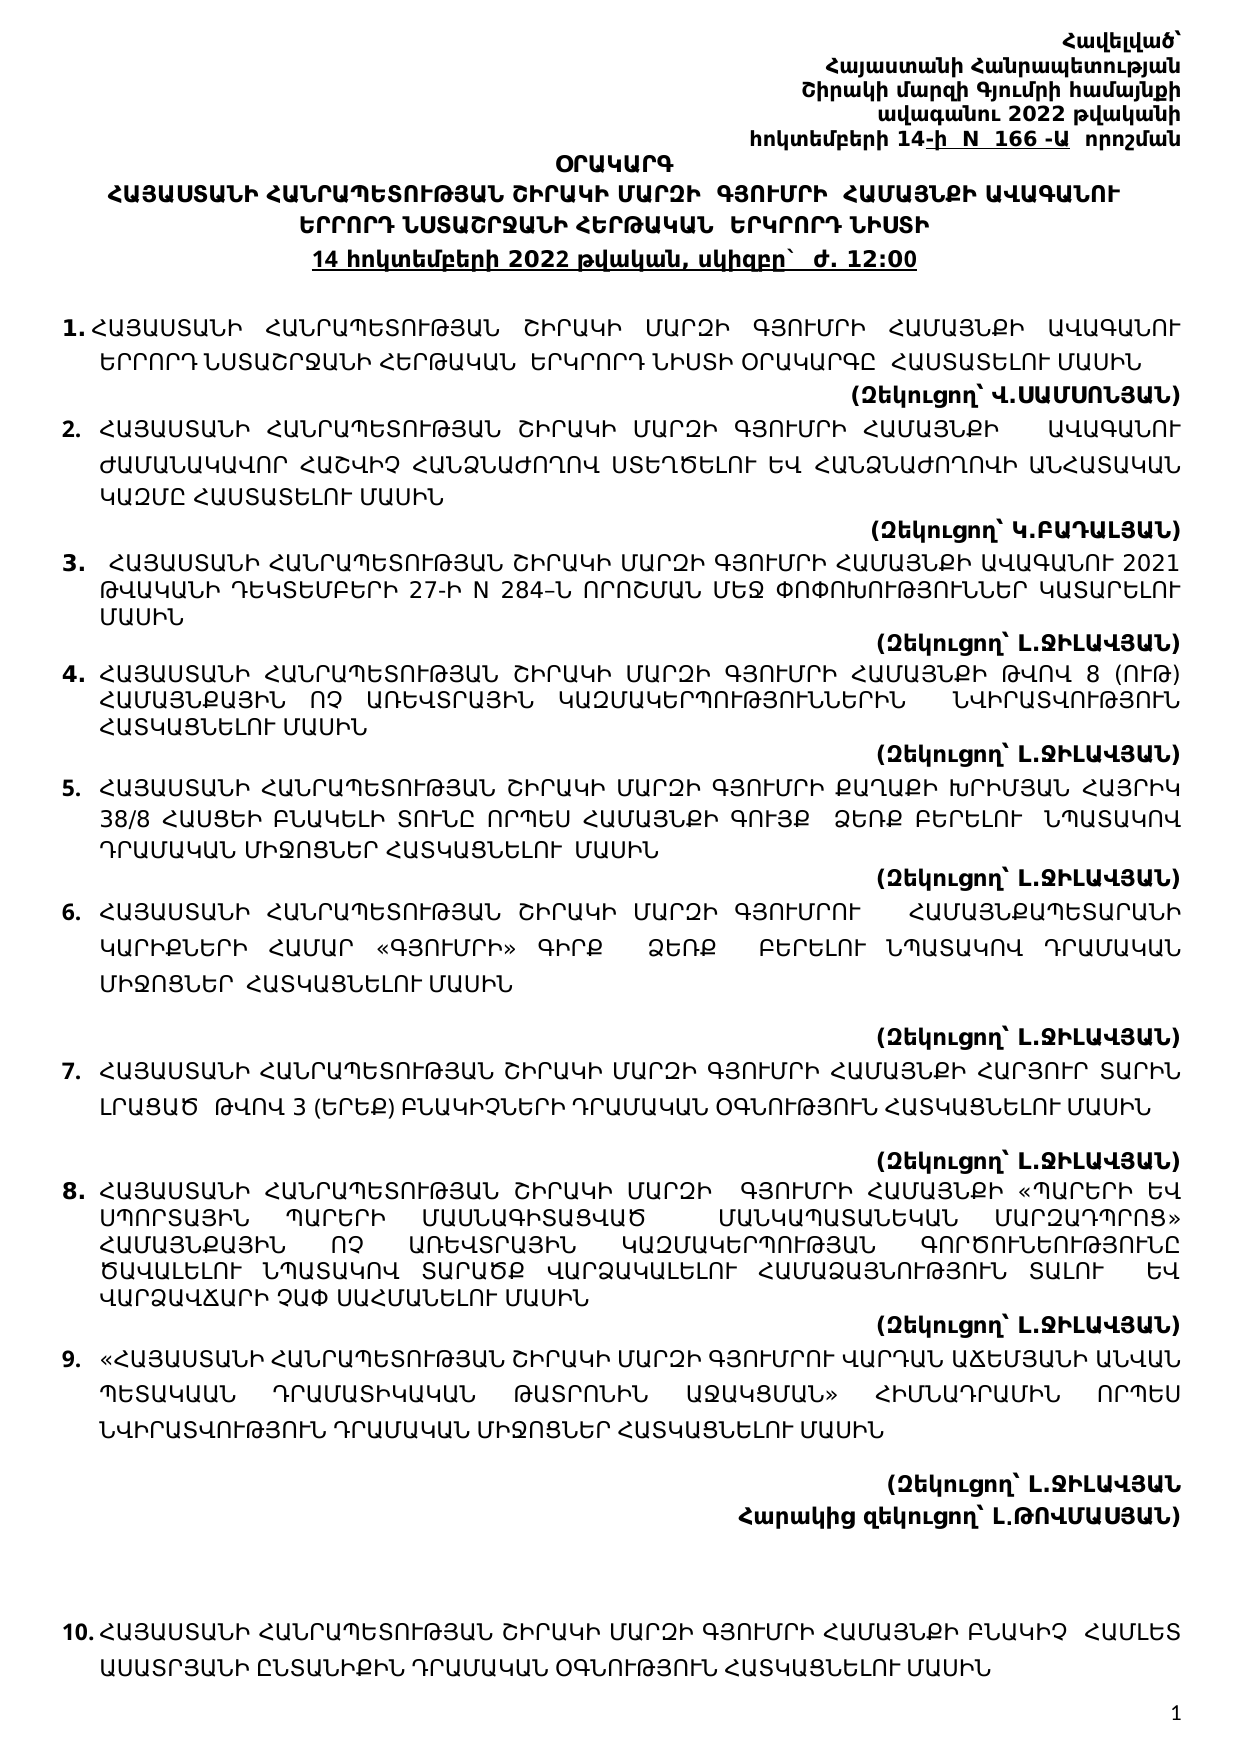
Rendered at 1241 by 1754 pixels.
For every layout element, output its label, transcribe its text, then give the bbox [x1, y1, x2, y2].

list (Զեկուցող՝ L.ՋԻԼԱՎՅԱՆ) [122, 741, 1181, 768]
text հոկտեմբերի 14-ի N 166 -Ա որոշման [47, 127, 1181, 151]
text ՕՐԱԿԱՐԳ [47, 151, 1181, 178]
list ՀԱՅԱՍՏԱՆԻ ՀԱՆՐԱՊԵՏՈՒԹՅԱՆ ՇԻՐԱԿԻ ՄԱՐԶԻ ԳՅՈՒՄՐՈՒ ՀԱՄԱՅՆՔԱՊԵՏԱՐԱՆԻ ԿԱՐԻՔՆԵՐԻ ՀԱՄԱՐ «ԳՅՈՒՄՐԻ» ԳԻՐՔ ՁԵՌՔ ԲԵՐԵԼՈՒ ՆՊԱՏԱԿՈՎ ԴՐԱՄԱԿԱՆ ՄԻՋՈՑՆԵՐ ՀԱՏԿԱՑՆԵԼՈՒ ՄԱՍԻՆ [62, 896, 1181, 999]
text 14 հոկտեմբերի 2022 թվական, սկիզբը` ժ. 12:00 [47, 243, 1181, 274]
list ՀԱՅԱՍՏԱՆԻ ՀԱՆՐԱՊԵՏՈՒԹՅԱՆ ՇԻՐԱԿԻ ՄԱՐԶԻ ԳՅՈՒՄՐԻ ՀԱՄԱՅՆՔԻ ԲՆԱԿԻՉ ՀԱՄԼԵՏ ԱՍԱՏՐՅԱՆԻ ԸՆՏԱՆԻՔԻՆ ԴՐԱՄԱԿԱՆ ՕԳՆՈՒԹՅՈՒՆ ՀԱՏԿԱՑՆԵԼՈՒ ՄԱՍԻՆ [62, 1616, 1181, 1683]
text (Զեկուցող՝ L.ՋԻԼԱՎՅԱՆ [84, 1471, 1181, 1498]
text Հայաստանի Հանրապետության [47, 54, 1181, 78]
list (Զեկուցող՝ L.ՋԻԼԱՎՅԱՆ) [122, 630, 1181, 657]
list (Զեկուցող՝ Կ.ԲԱԴԱԼՅԱՆ) [122, 514, 1181, 546]
list (Զեկուցող՝ Վ.ՍԱՄՍՈՆՅԱՆ) [197, 382, 1181, 409]
text Հավելված՝ [47, 29, 1181, 54]
text (Զեկուցող՝ L.ՋԻԼԱՎՅԱՆ) [84, 1148, 1181, 1174]
list ՀԱՅԱՍՏԱՆԻ ՀԱՆՐԱՊԵՏՈՒԹՅԱՆ ՇԻՐԱԿԻ ՄԱՐԶԻ ԳՅՈՒՄՐԻ ՀԱՄԱՅՆՔԻ ԱՎԱԳԱՆՈՒ ԵՐՐՈՐԴ ՆՍՏԱՇՐՋԱՆԻ ՀԵՐԹԱԿԱՆ ԵՐԿՐՈՐԴ ՆԻՍՏԻ ՕՐԱԿԱՐԳԸ ՀԱՍՏԱՏԵԼՈՒ ՄԱՍԻՆ [62, 315, 1181, 377]
list «ՀԱՅԱՍՏԱՆԻ ՀԱՆՐԱՊԵՏՈՒԹՅԱՆ ՇԻՐԱԿԻ ՄԱՐԶԻ ԳՅՈՒՄՐՈՒ ՎԱՐԴԱՆ ԱՃԵՄՅԱՆԻ ԱՆՎԱՆ ՊԵՏԱԿԱԱՆ ԴՐԱՄԱՏԻԿԱԿԱՆ ԹԱՏՐՈՆԻՆ ԱՋԱԿՑՄԱՆ» ՀԻՄՆԱԴՐԱՄԻՆ ՈՐՊԵՍ ՆՎԻՐԱՏՎՈՒԹՅՈՒՆ ԴՐԱՄԱԿԱՆ ՄԻՋՈՑՆԵՐ ՀԱՏԿԱՑՆԵԼՈՒ ՄԱՍԻՆ [62, 1342, 1181, 1446]
text (Զեկուցող՝ L.ՋԻԼԱՎՅԱՆ) [84, 1312, 1181, 1338]
list ՀԱՅԱՍՏԱՆԻ ՀԱՆՐԱՊԵՏՈՒԹՅԱՆ ՇԻՐԱԿԻ ՄԱՐԶԻ ԳՅՈՒՄՐԻ ՀԱՄԱՅՆՔԻ «ՊԱՐԵՐԻ ԵՎ ՍՊՈՐՏԱՅԻՆ ՊԱՐԵՐԻ ՄԱՍՆԱԳԻՏԱՑՎԱԾ ՄԱՆԿԱՊԱՏԱՆԵԿԱՆ ՄԱՐԶԱԴՊՐՈՑ» ՀԱՄԱՅՆՔԱՅԻՆ ՈՉ ԱՌԵՎՏՐԱՅԻՆ ԿԱԶՄԱԿԵՐՊՈՒԹՅԱՆ ԳՈՐԾՈՒՆԵՈՒԹՅՈՒՆԸ ԾԱՎԱԼԵԼՈՒ ՆՊԱՏԱԿՈՎ ՏԱՐԱԾՔ ՎԱՐՁԱԿԱԼԵԼՈՒ ՀԱՄԱՁԱՅՆՈՒԹՅՈՒՆ ՏԱԼՈՒ ԵՎ ՎԱՐՁԱՎՃԱՐԻ ՉԱՓ ՍԱՀՄԱՆԵԼՈՒ ՄԱՍԻՆ [62, 1178, 1181, 1312]
list ՀԱՅԱՍՏԱՆԻ ՀԱՆՐԱՊԵՏՈՒԹՅԱՆ ՇԻՐԱԿԻ ՄԱՐԶԻ ԳՅՈՒՄՐԻ ՀԱՄԱՅՆՔԻ ԱՎԱԳԱՆՈՒ 2021 ԹՎԱԿԱՆԻ ԴԵԿՏԵՄԲԵՐԻ 27-Ի N 284–Ն ՈՐՈՇՄԱՆ ՄԵՋ ՓՈՓՈԽՈՒԹՅՈՒՆՆԵՐ ԿԱՏԱՐԵԼՈՒ ՄԱՍԻՆ [62, 550, 1181, 630]
text Շիրակի մարզի Գյումրի համայնքի [47, 78, 1181, 102]
text ՀԱՅԱՍՏԱՆԻ ՀԱՆՐԱՊԵՏՈՒԹՅԱՆ ՇԻՐԱԿԻ ՄԱՐԶԻ ԳՅՈՒՄՐԻ ՀԱՄԱՅՆՔԻ ԱՎԱԳԱՆՈՒ ԵՐՐՈՐԴ ՆՍՏԱՇՐՋԱՆԻ ՀԵՐԹԱԿԱՆ ԵՐԿՐՈՐԴ ՆԻՍՏԻ [47, 182, 1181, 239]
list ՀԱՅԱՍՏԱՆԻ ՀԱՆՐԱՊԵՏՈՒԹՅԱՆ ՇԻՐԱԿԻ ՄԱՐԶԻ ԳՅՈՒՄՐԻ ՔԱՂԱՔԻ ԽՐԻՄՅԱՆ ՀԱՅՐԻԿ 38/8 ՀԱՍՑԵԻ ԲՆԱԿԵԼԻ ՏՈՒՆԸ ՈՐՊԵՍ ՀԱՄԱՅՆՔԻ ԳՈՒՅՔ ՁԵՌՔ ԲԵՐԵԼՈՒ ՆՊԱՏԱԿՈՎ ԴՐԱՄԱԿԱՆ ՄԻՋՈՑՆԵՐ ՀԱՏԿԱՑՆԵԼՈՒ ՄԱՍԻՆ [62, 772, 1181, 865]
text ավագանու 2022 թվականի [47, 102, 1181, 127]
text Հարակից զեկուցող՝ Լ․ԹՈՎՄԱՍՅԱՆ) [84, 1502, 1181, 1530]
list ՀԱՅԱՍՏԱՆԻ ՀԱՆՐԱՊԵՏՈՒԹՅԱՆ ՇԻՐԱԿԻ ՄԱՐԶԻ ԳՅՈՒՄՐԻ ՀԱՄԱՅՆՔԻ ԹՎՈՎ 8 (ՈՒԹ) ՀԱՄԱՅՆՔԱՅԻՆ ՈՉ ԱՌԵՎՏՐԱՅԻՆ ԿԱԶՄԱԿԵՐՊՈՒԹՅՈՒՆՆԵՐԻՆ ՆՎԻՐԱՏՎՈՒԹՅՈՒՆ ՀԱՏԿԱՑՆԵԼՈՒ ՄԱՍԻՆ [62, 661, 1181, 741]
text (Զեկուցող՝ L.ՋԻԼԱՎՅԱՆ) [84, 1024, 1181, 1051]
text (Զեկուցող՝ L.ՋԻԼԱՎՅԱՆ) [84, 865, 1181, 892]
list ՀԱՅԱՍՏԱՆԻ ՀԱՆՐԱՊԵՏՈՒԹՅԱՆ ՇԻՐԱԿԻ ՄԱՐԶԻ ԳՅՈՒՄՐԻ ՀԱՄԱՅՆՔԻ ՀԱՐՅՈՒՐ ՏԱՐԻՆ ԼՐԱՑԱԾ ԹՎՈՎ 3 (ԵՐԵՔ) ԲՆԱԿԻՉՆԵՐԻ ԴՐԱՄԱԿԱՆ ՕԳՆՈՒԹՅՈՒՆ ՀԱՏԿԱՑՆԵԼՈՒ ՄԱՍԻՆ [62, 1055, 1181, 1122]
list ՀԱՅԱՍՏԱՆԻ ՀԱՆՐԱՊԵՏՈՒԹՅԱՆ ՇԻՐԱԿԻ ՄԱՐԶԻ ԳՅՈՒՄՐԻ ՀԱՄԱՅՆՔԻ ԱՎԱԳԱՆՈՒ ԺԱՄԱՆԱԿԱՎՈՐ ՀԱՇՎԻՉ ՀԱՆՁՆԱԺՈՂՈՎ ՍՏԵՂԾԵԼՈՒ ԵՎ ՀԱՆՁՆԱԺՈՂՈՎԻ ԱՆՀԱՏԱԿԱՆ ԿԱԶՄԸ ՀԱՍՏԱՏԵԼՈՒ ՄԱՍԻՆ [62, 413, 1181, 510]
